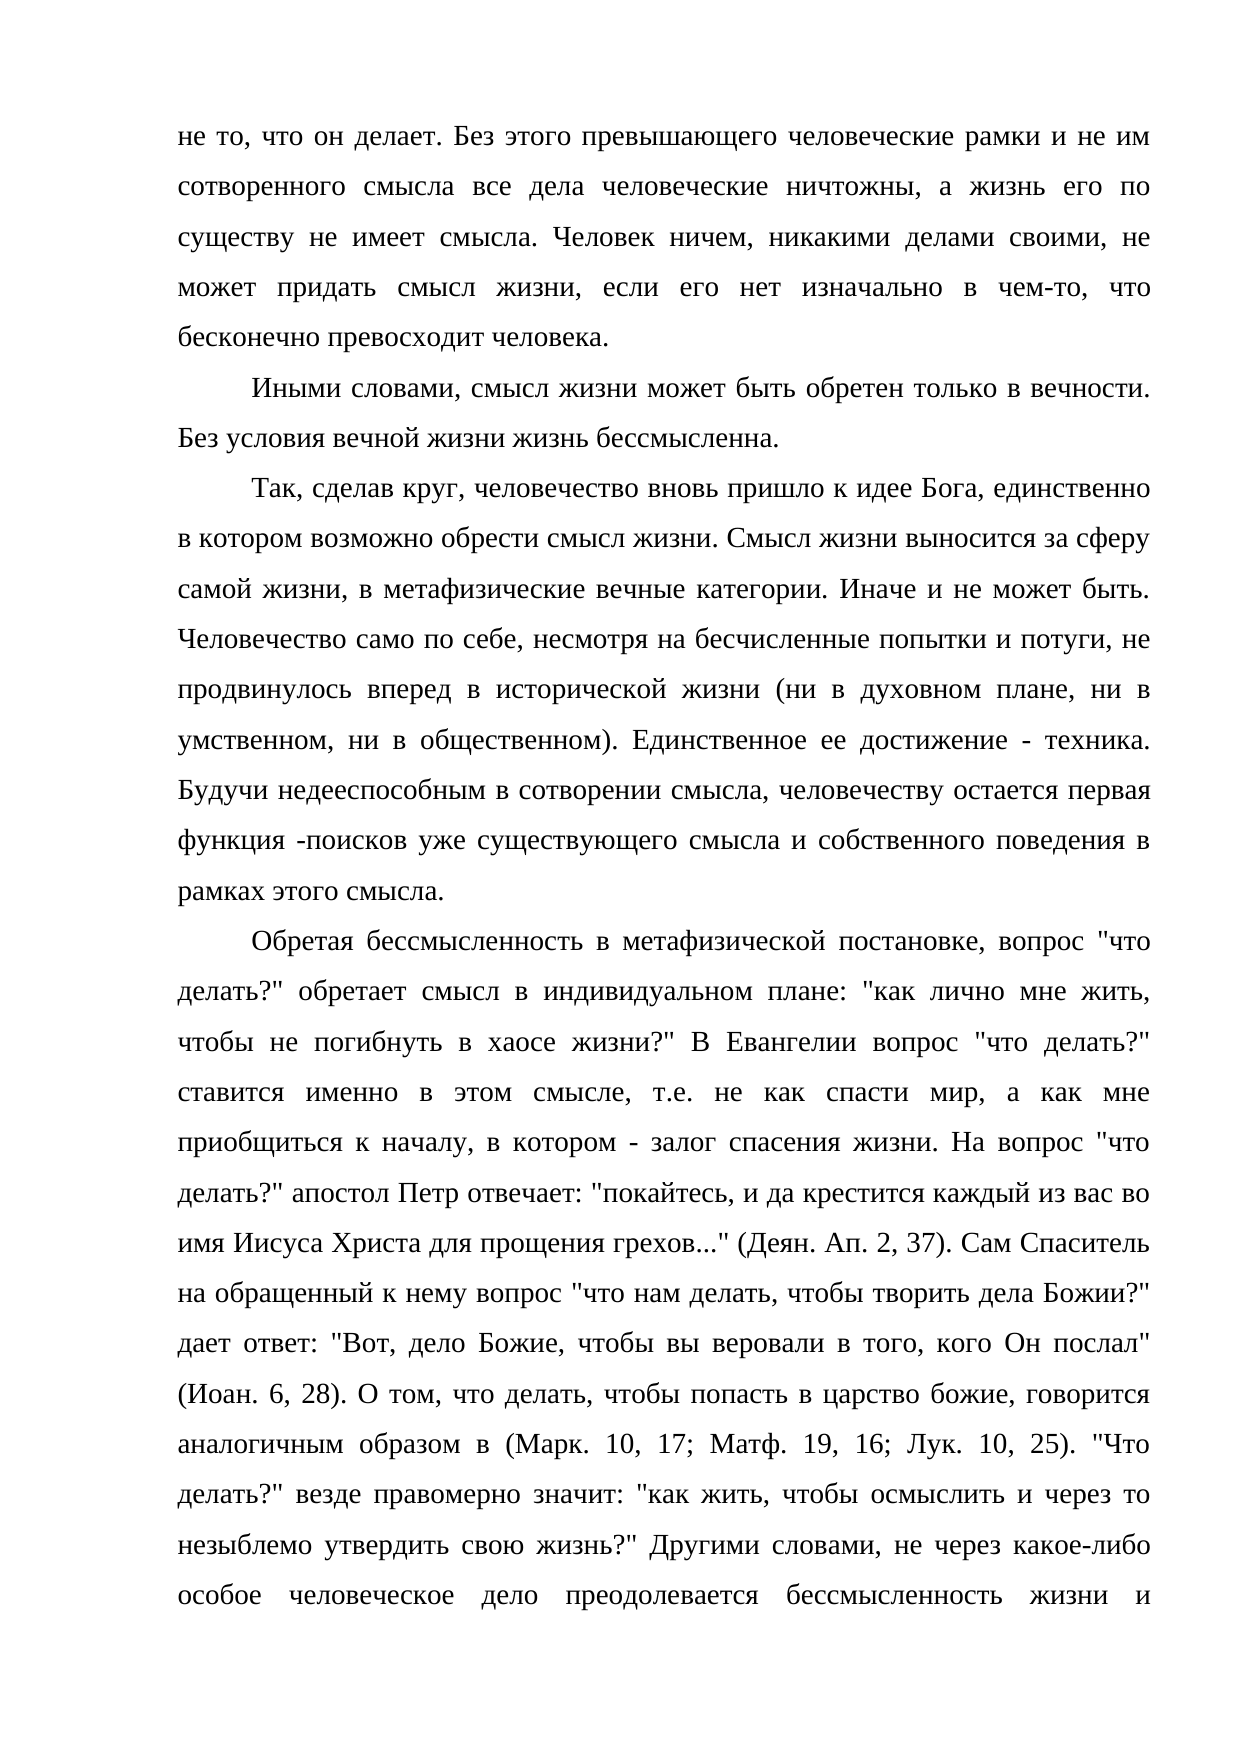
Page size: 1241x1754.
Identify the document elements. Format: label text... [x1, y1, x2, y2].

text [177, 118, 1152, 353]
text Иными словами, смысл жизни может быть обретен только в вечности. Без условия вечной жизни жизнь бессмысленна. [177, 370, 1152, 453]
text Так, сделав круг, человечество вновь пришло к идее Бога, единственно в котором возможно обрести смысл жизни. Смысл жизни выносится за сферу самой жизни, в метафизические вечные категории. Иначе и не может быть. Человечество само по себе, несмотря на бесчисленные попытки и потуги, не продвинулось вперед в исторической жизни (ни в духовном плане, ни в умственном, ни в общественном). Единственное ее достижение - техника. Будучи недееспособным в сотворении смысла, человечеству остается первая функция -поисков уже существующего смысла и собственного поведения в рамках этого смысла. [177, 470, 1152, 906]
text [177, 923, 1152, 1611]
